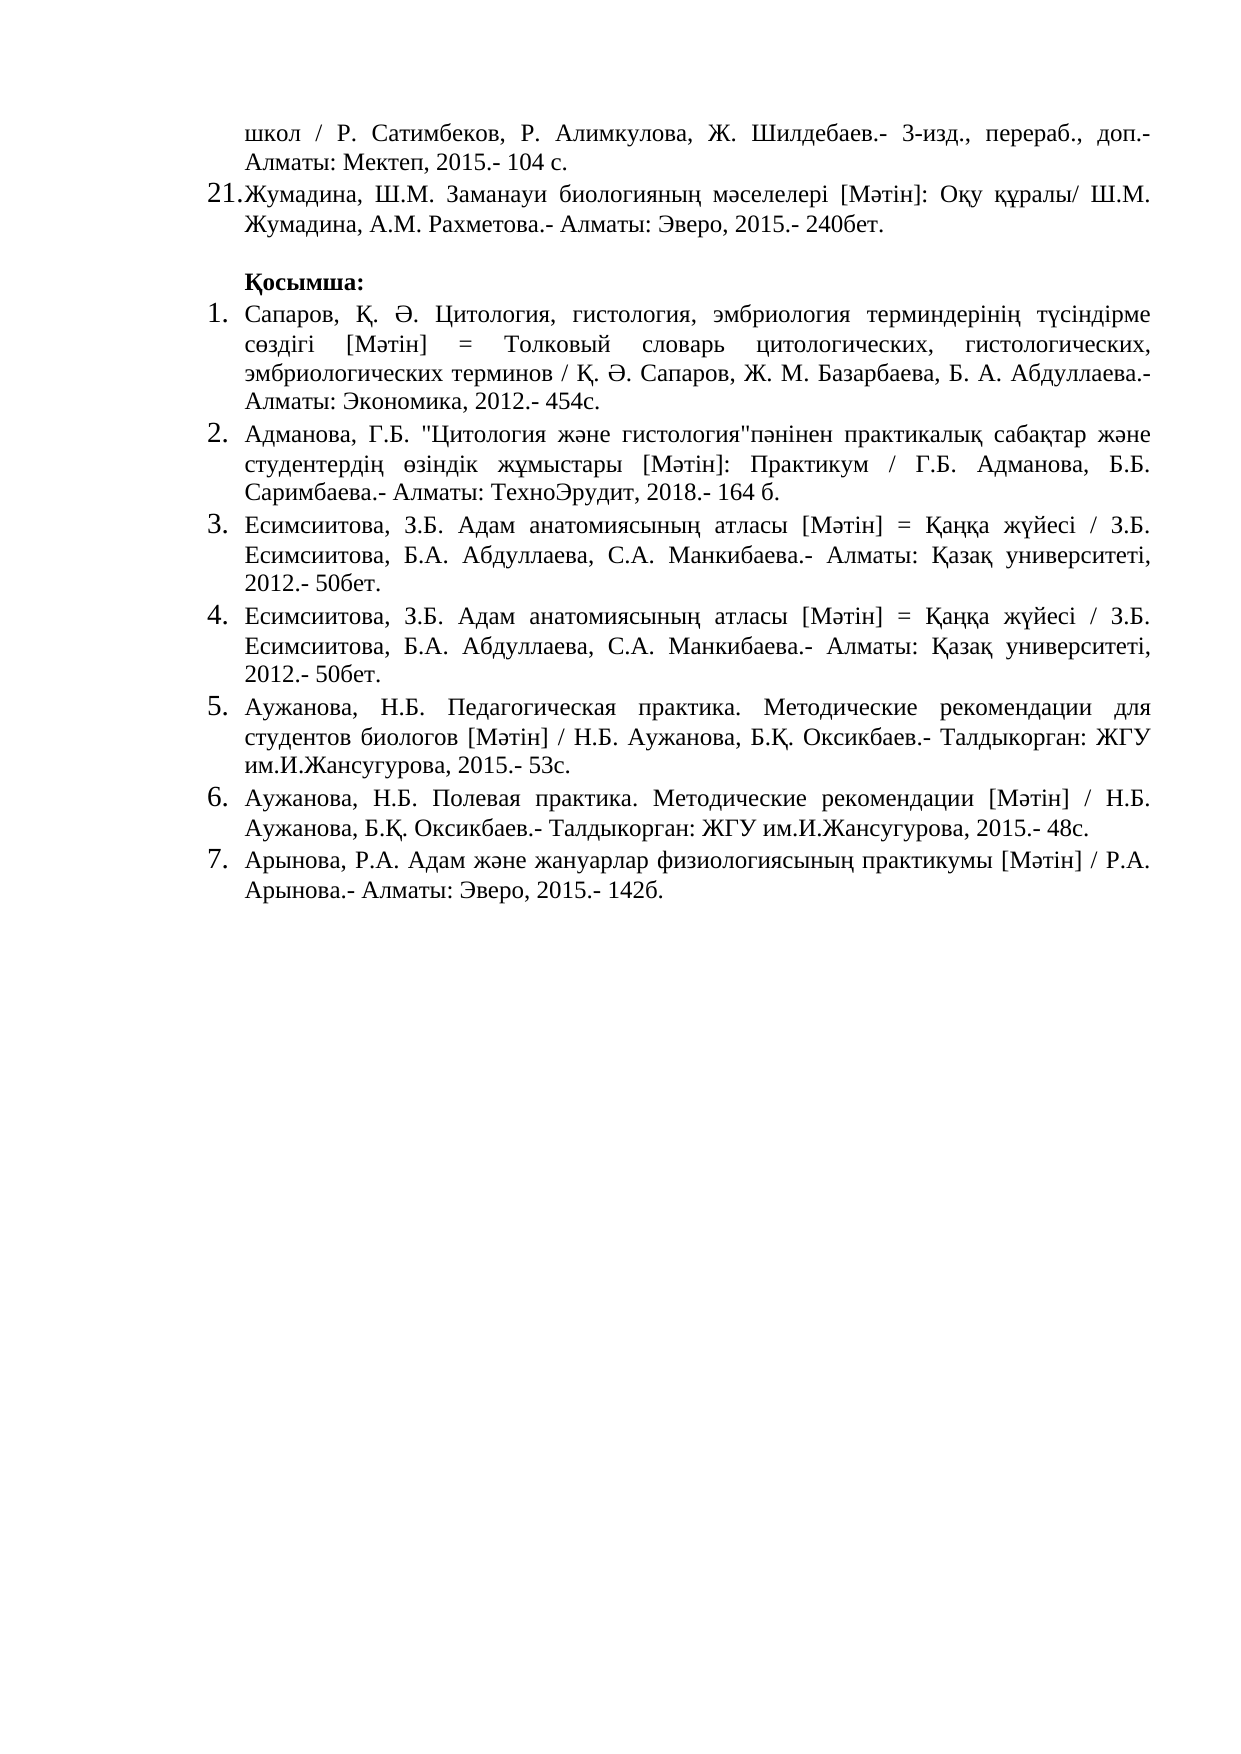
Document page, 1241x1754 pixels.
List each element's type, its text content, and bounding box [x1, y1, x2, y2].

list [207, 118, 1152, 176]
list Жумадина, Ш.М. Заманауи биологияның мәселелері [Мәтін]: Оқу құралы/ Ш.М. Жумадина, А.М. Рахметова.- Алматы: Эверо, 2015.- 240бет. [207, 176, 1152, 238]
list Адманова, Г.Б. "Цитология және гистология"пәнінен практикалық сабақтар және студентердің өзіндік жұмыстары [Мәтін]: Практикум / Г.Б. Адманова, Б.Б. Саримбаева.- Алматы: ТехноЭрудит, 2018.- 164 б. [207, 415, 1152, 506]
list Аужанова, Н.Б. Педагогическая практика. Методические рекомендации для студентов биологов [Мәтін] / Н.Б. Аужанова, Б.Қ. Оксикбаев.- Талдыкорган: ЖГУ им.И.Жансугурова, 2015.- 53с. [207, 688, 1152, 779]
list Сапаров, Қ. Ә. Цитология, гистология, эмбриология терминдерінің түсіндірме сөздігі [Мәтін] = Толковый словарь цитологических, гистологических, эмбриологических терминов / Қ. Ә. Сапаров, Ж. М. Базарбаева, Б. А. Абдуллаева.- Алматы: Экономика, 2012.- 454с. [207, 295, 1152, 415]
list Қосымша: [244, 267, 1152, 295]
list Есимсиитова, З.Б. Адам анатомиясының атласы [Мәтін] = Қаңқа жүйесі / З.Б. Есимсиитова, Б.А. Абдуллаева, С.А. Манкибаева.- Алматы: Қазақ университетi, 2012.- 50бет. [207, 597, 1152, 688]
list Арынова, Р.А. Адам және жануарлар физиологиясының практикумы [Мәтін] / Р.А. Арынова.- Алматы: Эверо, 2015.- 142б. [207, 842, 1152, 904]
list Есимсиитова, З.Б. Адам анатомиясының атласы [Мәтін] = Қаңқа жүйесі / З.Б. Есимсиитова, Б.А. Абдуллаева, С.А. Манкибаева.- Алматы: Қазақ университетi, 2012.- 50бет. [207, 506, 1152, 597]
list Аужанова, Н.Б. Полевая практика. Методические рекомендации [Мәтін] / Н.Б. Аужанова, Б.Қ. Оксикбаев.- Талдыкорган: ЖГУ им.И.Жансугурова, 2015.- 48с. [207, 779, 1152, 842]
